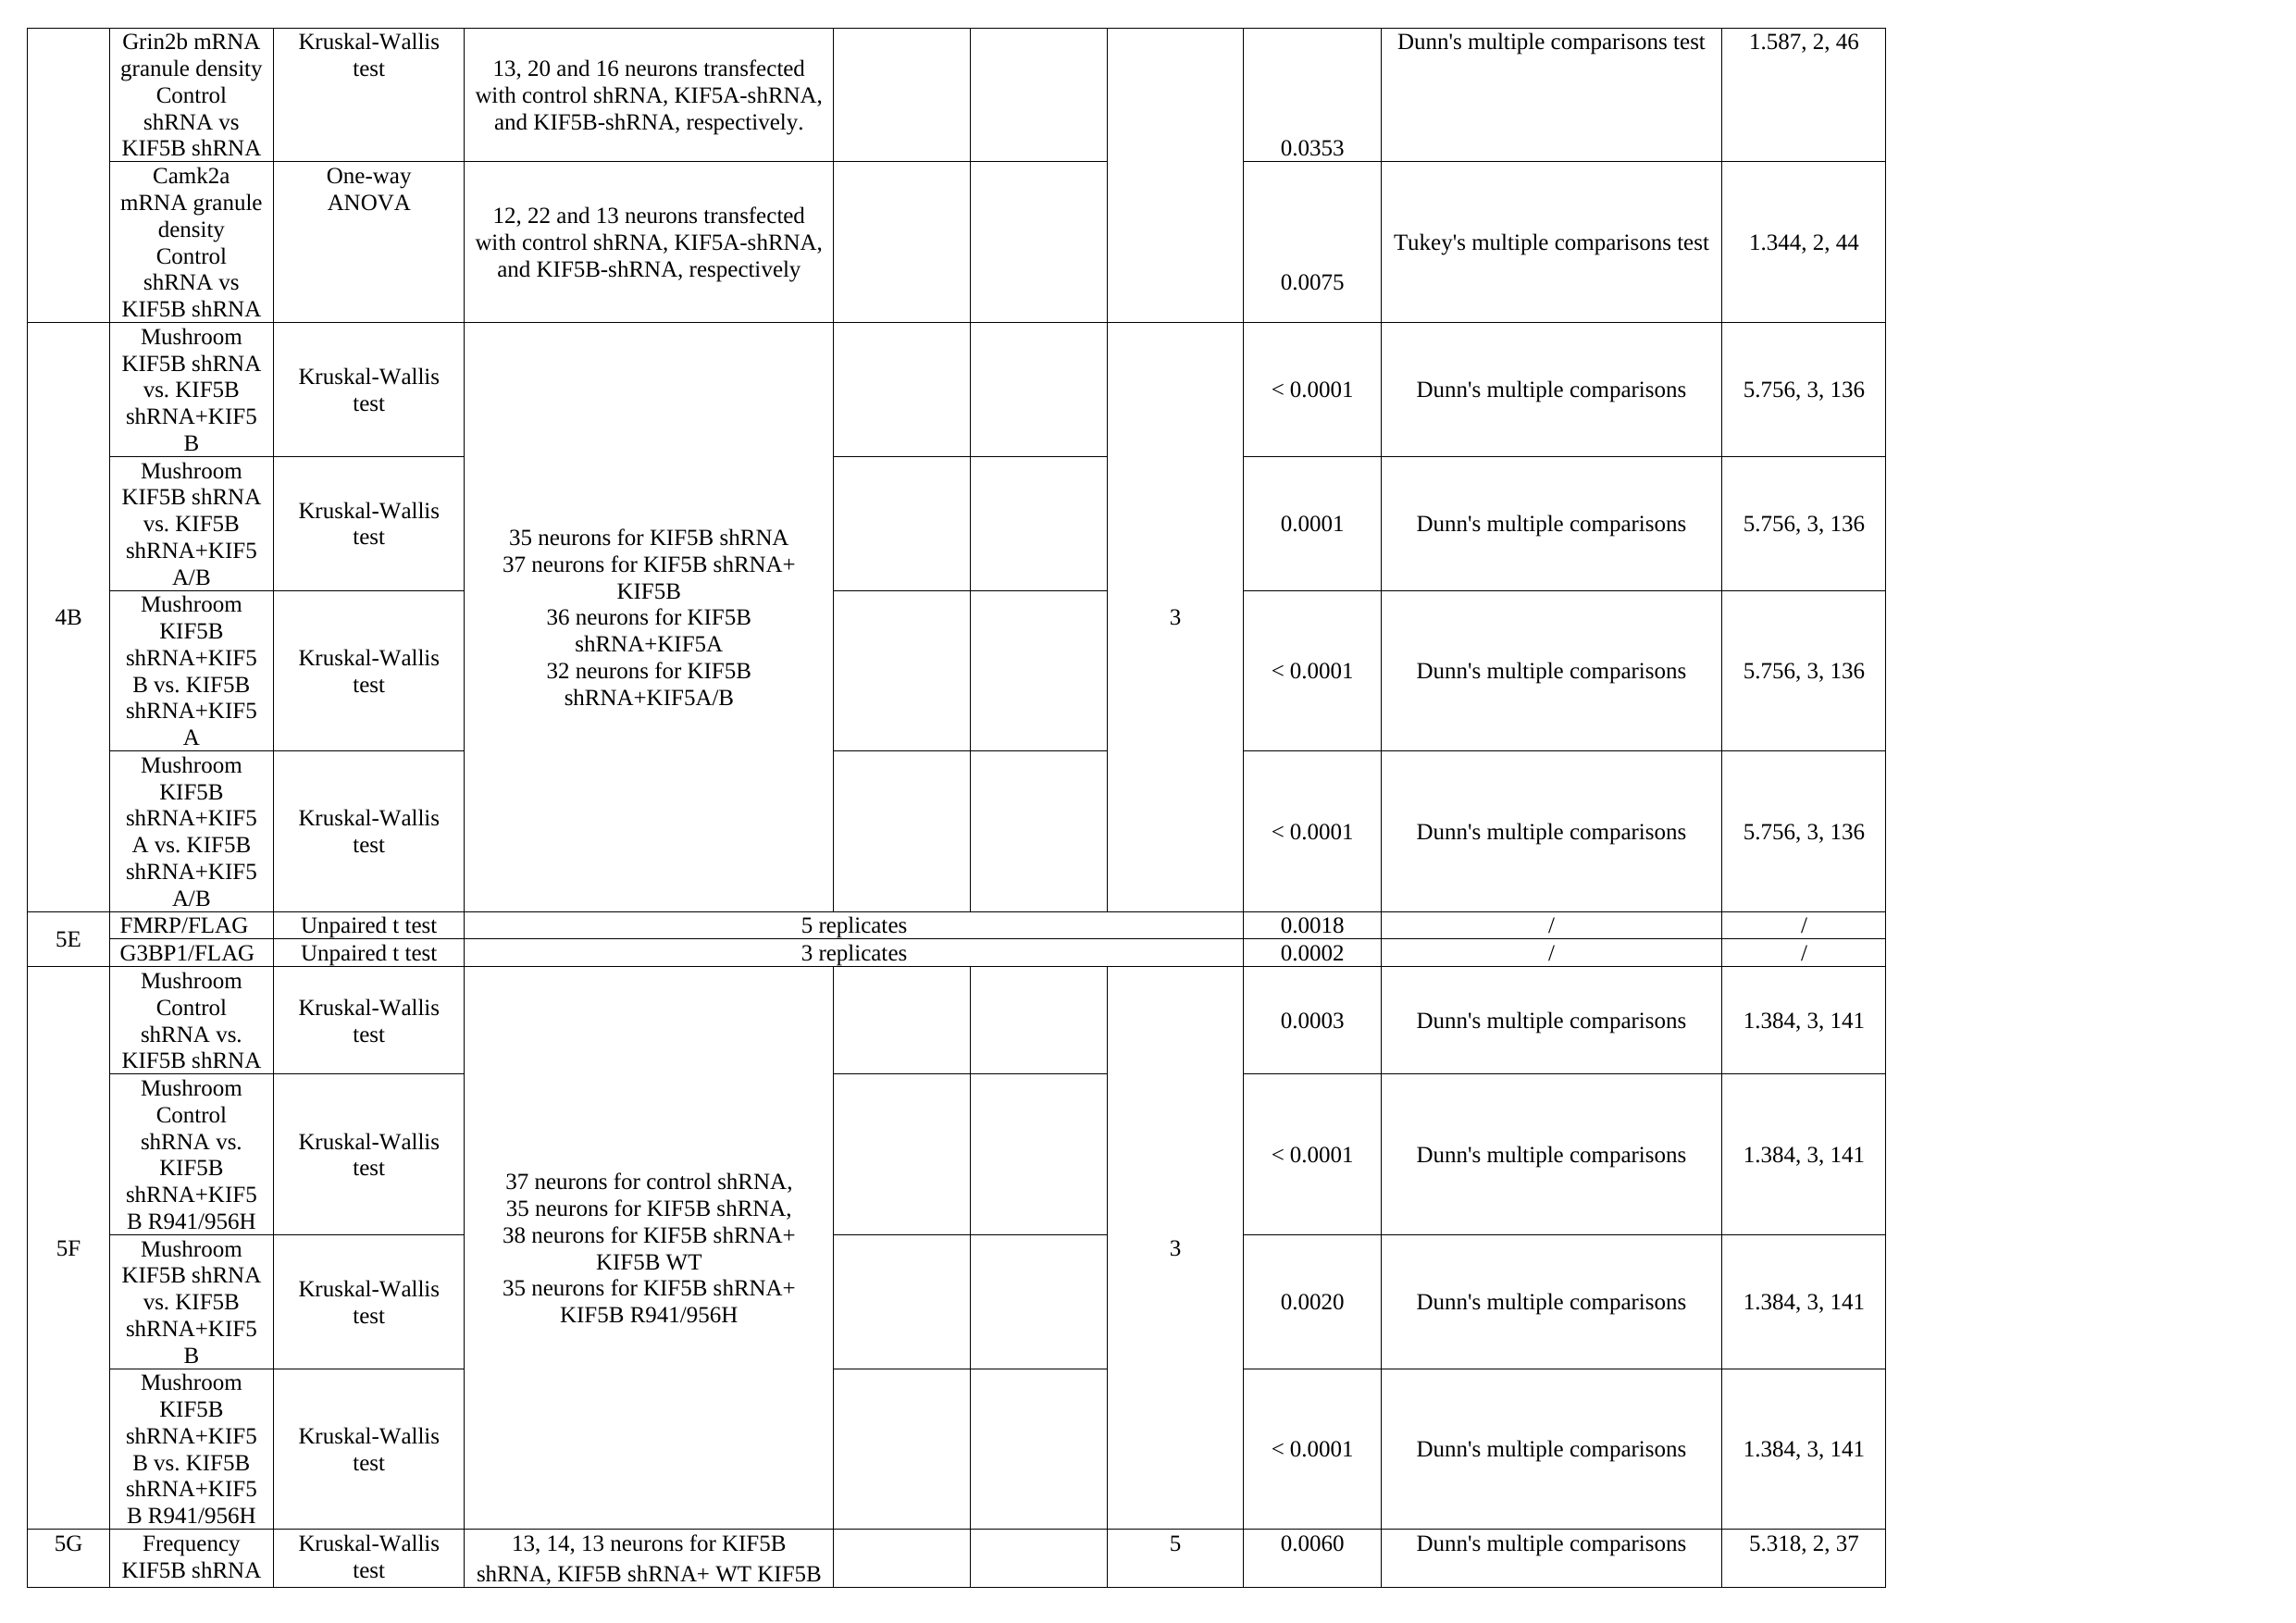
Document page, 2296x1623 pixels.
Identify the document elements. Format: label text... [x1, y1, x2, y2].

table_cell Kruskal-Wallis test [274, 1369, 464, 1529]
table_cell [971, 323, 1107, 456]
table_cell One-way ANOVA [274, 162, 464, 322]
table_cell Grin2b mRNA granule density Control shRNA vs KIF5B shRNA [110, 29, 273, 161]
table_cell Dunn's multiple comparisons [1382, 591, 1721, 750]
table_cell [971, 457, 1107, 589]
table_cell Tukey's multiple comparisons test [1382, 162, 1721, 322]
table_cell 3 [1108, 967, 1243, 1529]
table_cell 37 neurons for control shRNA, 35 neurons for KIF5B shRNA, 38 neurons for KIF5B shRNA+ KIF5B WT 35 neurons for KIF5B shRNA+ KIF5B R941/956H [465, 967, 833, 1529]
table_cell FMRP/FLAG [110, 912, 273, 938]
table_cell [971, 1235, 1107, 1368]
table_cell [834, 457, 970, 589]
table_cell 0.0353 [1244, 29, 1381, 161]
table_cell 1.384, 3, 141 [1722, 967, 1885, 1073]
table_cell [834, 29, 970, 161]
table_cell [834, 591, 970, 750]
table_cell Kruskal-Wallis test [274, 457, 464, 589]
table_cell [834, 967, 970, 1073]
table_cell [971, 29, 1107, 161]
table_cell Dunn's multiple comparisons [1382, 751, 1721, 911]
table_cell 5.756, 3, 136 [1722, 323, 1885, 456]
table_cell Camk2a mRNA granule density Control shRNA vs KIF5B shRNA [110, 162, 273, 322]
table_cell 5 [1108, 1530, 1243, 1587]
table_cell Kruskal-Wallis test [274, 29, 464, 161]
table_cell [465, 1530, 833, 1587]
table_cell < 0.0001 [1244, 751, 1381, 911]
table_cell Dunn's multiple comparisons [1382, 1235, 1721, 1368]
table_cell Mushroom KIF5B shRNA vs. KIF5B shRNA+KIF5A/B [110, 457, 273, 589]
table_cell 1.384, 3, 141 [1722, 1369, 1885, 1529]
table_cell Dunn's multiple comparisons [1382, 967, 1721, 1073]
table_cell [971, 967, 1107, 1073]
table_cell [1382, 1530, 1721, 1587]
table_cell 1.344, 2, 44 [1722, 162, 1885, 322]
table_cell Mushroom Control shRNA vs. KIF5B shRNA+KIF5B R941/956H [110, 1074, 273, 1234]
table_cell 13, 20 and 16 neurons transfected with control shRNA, KIF5A-shRNA, and KIF5B-shRNA, respectively. [465, 29, 833, 161]
table_cell 5.756, 3, 136 [1722, 591, 1885, 750]
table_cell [110, 1530, 273, 1587]
table_cell Dunn's multiple comparisons [1382, 323, 1721, 456]
table_cell Kruskal-Wallis test [274, 751, 464, 911]
table_cell / [1722, 912, 1885, 938]
table_cell Kruskal-Wallis test [274, 967, 464, 1073]
table_cell [971, 1530, 1107, 1587]
table_cell [834, 751, 970, 911]
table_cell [1382, 1369, 1721, 1529]
table_cell [971, 751, 1107, 911]
table_cell / [1722, 939, 1885, 966]
table_cell Kruskal-Wallis test [274, 323, 464, 456]
table_cell Unpaired t test [274, 912, 464, 938]
table_cell Mushroom KIF5B shRNA+KIF5B vs. KIF5B shRNA+KIF5B R941/956H [110, 1369, 273, 1529]
table_cell Kruskal-Wallis test [274, 1074, 464, 1234]
table_cell 5.318, 2, 37 [1722, 1530, 1885, 1587]
table_cell Dunn's multiple comparisons [1382, 1074, 1721, 1234]
table_cell 12, 22 and 13 neurons transfected with control shRNA, KIF5A-shRNA, and KIF5B-shRNA, respectively [465, 162, 833, 322]
table_cell 0.0018 [1244, 912, 1381, 938]
table_cell < 0.0001 [1244, 1369, 1381, 1529]
table_cell Unpaired t test [274, 939, 464, 966]
table_cell 0.0001 [1244, 457, 1381, 589]
table_cell < 0.0001 [1244, 323, 1381, 456]
table_cell 1.384, 3, 141 [1722, 1074, 1885, 1234]
table_cell 0.0020 [1244, 1235, 1381, 1368]
table_cell Mushroom Control shRNA vs. KIF5B shRNA [110, 967, 273, 1073]
table_cell Mushroom KIF5B shRNA vs. KIF5B shRNA+KIF5B [110, 1235, 273, 1368]
table_cell [834, 162, 970, 322]
table_cell 4B [28, 323, 109, 911]
table_cell Dunn's multiple comparisons [1382, 457, 1721, 589]
table_cell Mushroom KIF5B shRNA+KIF5A vs. KIF5B shRNA+KIF5A/B [110, 751, 273, 911]
table_cell 3 [1108, 323, 1243, 911]
table_cell 5F [28, 967, 109, 1529]
table_cell 1.384, 3, 141 [1722, 1235, 1885, 1368]
table_cell 5.756, 3, 136 [1722, 457, 1885, 589]
table_cell [971, 591, 1107, 750]
table_cell 5G [28, 1530, 109, 1587]
table_cell < 0.0001 [1244, 1074, 1381, 1234]
table_cell 0.0060 [1244, 1530, 1381, 1587]
table_cell [971, 1369, 1107, 1529]
table_cell 1.587, 2, 46 [1722, 29, 1885, 161]
table_cell Mushroom KIF5B shRNA vs. KIF5B shRNA+KIF5B [110, 323, 273, 456]
table_cell [834, 1369, 970, 1529]
table_cell Kruskal-Wallis test [274, 1235, 464, 1368]
table_cell 0.0002 [1244, 939, 1381, 966]
table_cell [971, 1074, 1107, 1234]
table_cell Dunn's multiple comparisons test [1382, 29, 1721, 161]
table_cell 0.0075 [1244, 162, 1381, 322]
table_cell Kruskal-Wallis test [274, 1530, 464, 1587]
table_cell 3 [1108, 29, 1243, 322]
table_cell [834, 323, 970, 456]
table_cell [971, 162, 1107, 322]
table_cell [834, 1530, 970, 1587]
table_cell < 0.0001 [1244, 591, 1381, 750]
table_cell [834, 1235, 970, 1368]
table_cell 35 neurons for KIF5B shRNA 37 neurons for KIF5B shRNA+ KIF5B 36 neurons for KIF5B shRNA+KIF5A 32 neurons for KIF5B shRNA+KIF5A/B [465, 323, 833, 911]
table_cell / [1382, 912, 1721, 938]
table_cell G3BP1/FLAG [110, 939, 273, 966]
table_cell Mushroom KIF5B shRNA+KIF5B vs. KIF5B shRNA+KIF5A [110, 591, 273, 750]
table_cell 5.756, 3, 136 [1722, 751, 1885, 911]
table_cell 3E [28, 29, 109, 322]
table_cell Kruskal-Wallis test [274, 591, 464, 750]
table_cell / [1382, 939, 1721, 966]
table_cell 5 replicates [465, 912, 1243, 938]
table_cell 5E [28, 912, 109, 966]
table_cell 0.0003 [1244, 967, 1381, 1073]
table_cell [834, 1074, 970, 1234]
table_cell 3 replicates [465, 939, 1243, 966]
